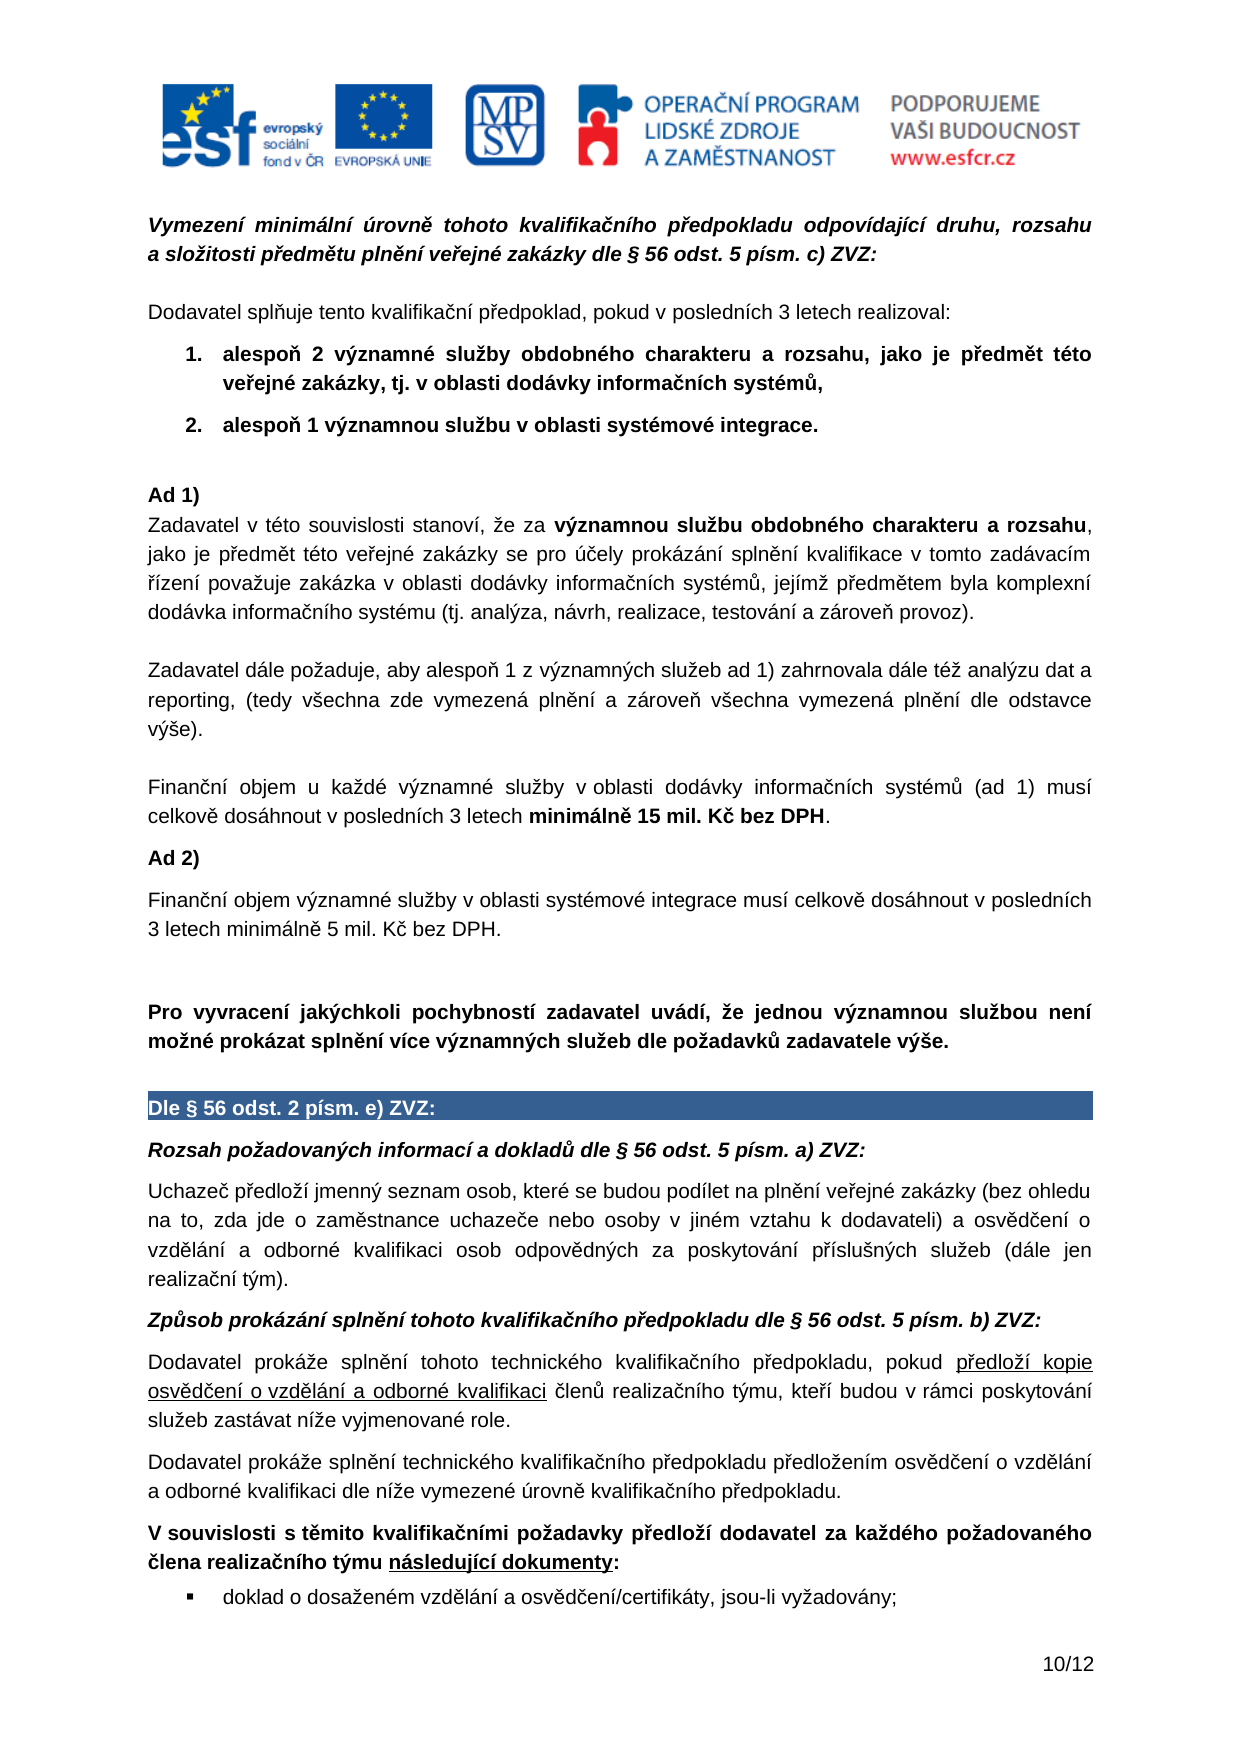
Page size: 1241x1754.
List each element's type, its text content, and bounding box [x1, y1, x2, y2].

text Vymezení minimální úrovně tohoto kvalifikačního předpokladu odpovídající druhu, rozsahu a složitosti předmětu plnění veřejné zakázky dle § 56 odst. 5 písm. c) ZVZ: [148, 207, 1093, 266]
text Uchazeč předloží jmenný seznam osob, které se budou podílet na plnění veřejné zakázky (bez ohledu na to, zda jde o zaměstnance uchazeče nebo osoby v jiném vztahu k dodavateli) a osvědčení o vzdělání a odborné kvalifikaci osob odpovědných za poskytování příslušných služeb (dále jen realizační tým). [148, 1174, 1093, 1291]
text Zadavatel v této souvislosti stanoví, že za významnou službu obdobného charakteru a rozsahu, jako je předmět této veřejné zakázky se pro účely prokázání splnění kvalifikace v tomto zadávacím řízení považuje zakázka v oblasti dodávky informačních systémů, jejímž předmětem byla komplexní dodávka informačního systému (tj. analýza, návrh, realizace, testování a zároveň provoz). [148, 507, 1093, 624]
text Rozsah požadovaných informací a dokladů dle § 56 odst. 5 písm. a) ZVZ: [148, 1132, 1093, 1161]
text Pro vyvracení jakýchkoli pochybností zadavatel uvádí, že jednou významnou službou není možné prokázat splnění více významných služeb dle požadavků zadavatele výše. [148, 995, 1093, 1053]
text Dle § 56 odst. 2 písm. e) ZVZ: [148, 1091, 1093, 1120]
text Ad 2) [148, 841, 1093, 870]
text Finanční objem významné služby v oblasti systémové integrace musí celkově dosáhnout v posledních 3 letech minimálně 5 mil. Kč bez DPH. [148, 882, 1093, 941]
list alespoň 1 významnou službu v oblasti systémové integrace. [185, 407, 1093, 436]
text V souvislosti s těmito kvalifikačními požadavky předloží dodavatel za každého požadovaného člena realizačního týmu následující dokumenty: [148, 1516, 1093, 1574]
text Způsob prokázání splnění tohoto kvalifikačního předpokladu dle § 56 odst. 5 písm. b) ZVZ: [148, 1303, 1093, 1332]
text Ad 1) [148, 478, 1093, 507]
list doklad o dosaženém vzdělání a osvědčení/certifikáty, jsou-li vyžadovány; [185, 1580, 1093, 1609]
text Dodavatel prokáže splnění technického kvalifikačního předpokladu předložením osvědčení o vzdělání a odborné kvalifikaci dle níže vymezené úrovně kvalifikačního předpokladu. [148, 1445, 1093, 1503]
text Finanční objem u každé významné služby v oblasti dodávky informačních systémů (ad 1) musí celkově dosáhnout v posledních 3 letech minimálně 15 mil. Kč bez DPH. [148, 770, 1093, 828]
text Dodavatel splňuje tento kvalifikační předpoklad, pokud v posledních 3 letech realizoval: [148, 295, 1093, 324]
text Zadavatel dále požaduje, aby alespoň 1 z významných služeb ad 1) zahrnovala dále též analýzu dat a reporting, (tedy všechna zde vymezená plnění a zároveň všechna vymezená plnění dle odstavce výše). [148, 653, 1093, 741]
text Dodavatel prokáže splnění tohoto technického kvalifikačního předpokladu, pokud předloží kopie osvědčení o vzdělání a odborné kvalifikaci členů realizačního týmu, kteří budou v rámci poskytování služeb zastávat níže vyjmenované role. [148, 1345, 1093, 1432]
list alespoň 2 významné služby obdobného charakteru a rozsahu, jako je předmět této veřejné zakázky, tj. v oblasti dodávky informačních systémů, [185, 336, 1093, 395]
